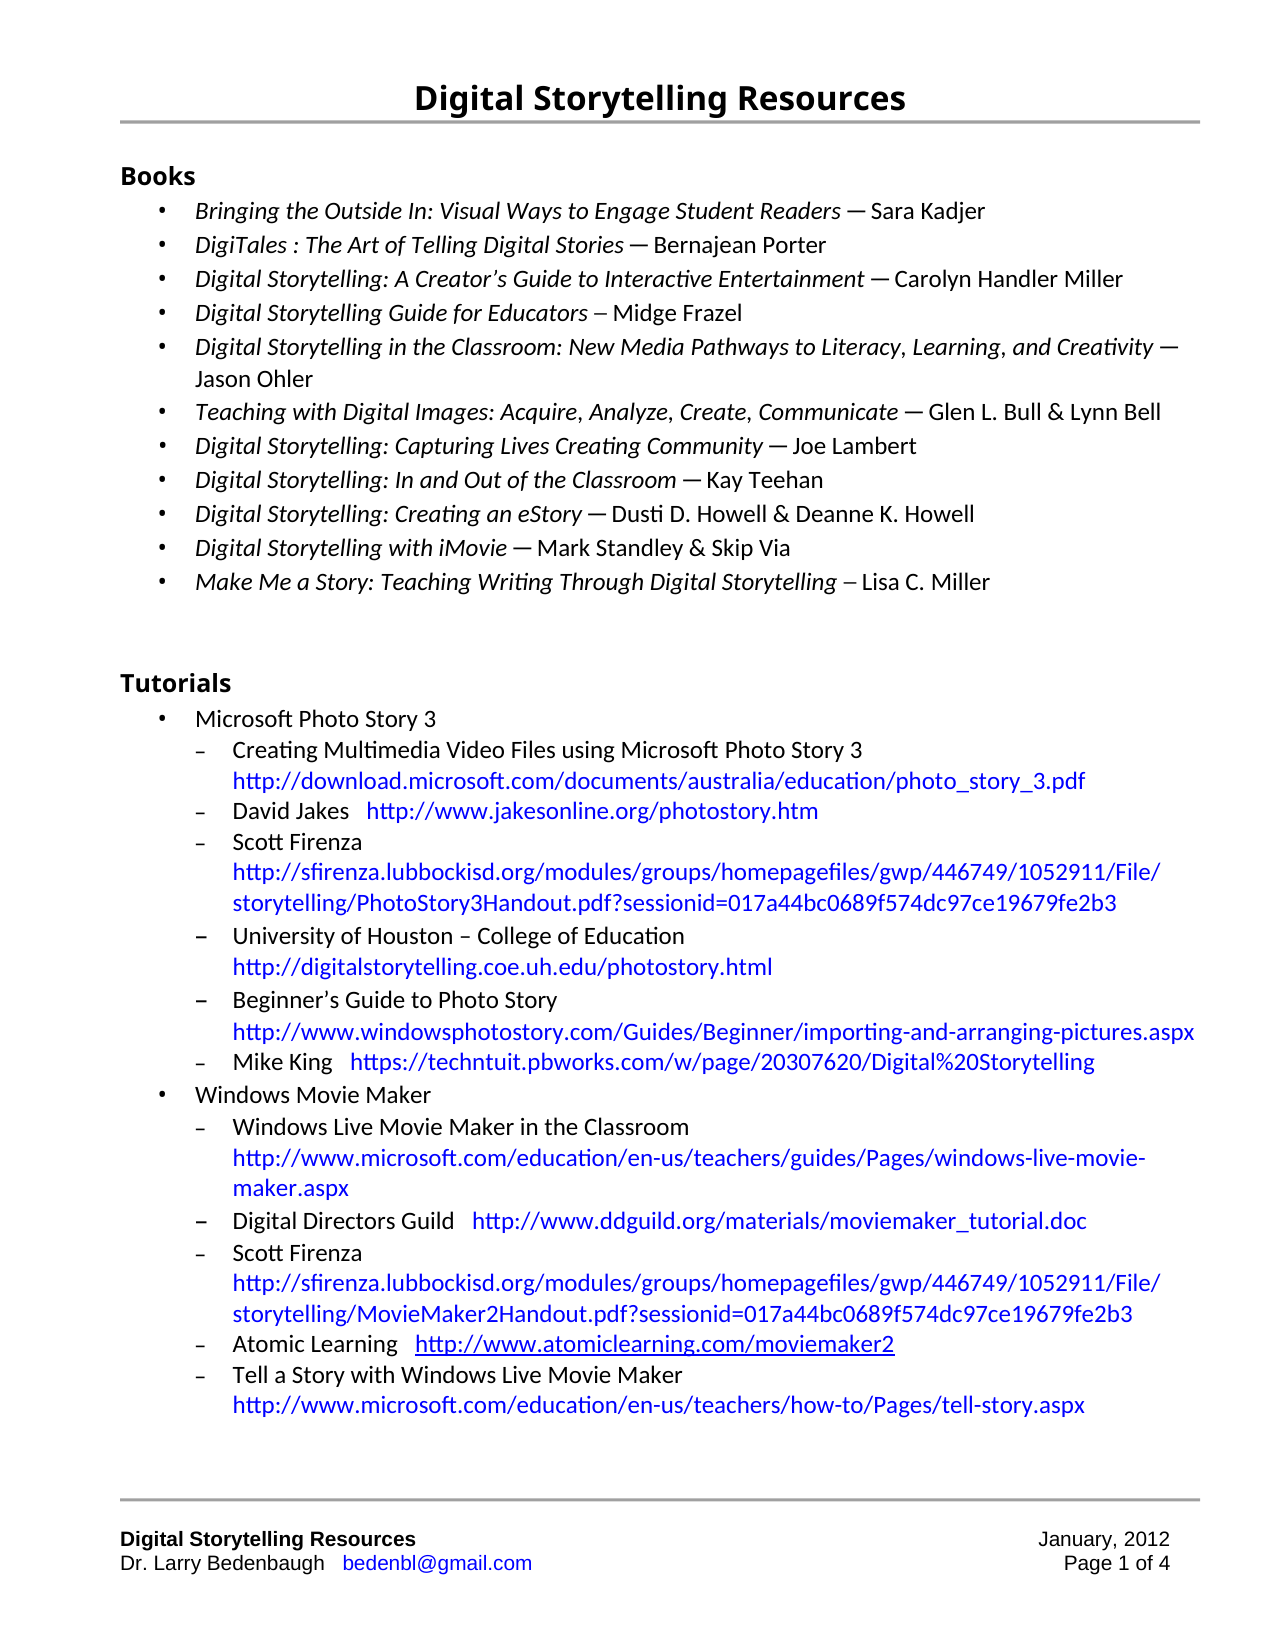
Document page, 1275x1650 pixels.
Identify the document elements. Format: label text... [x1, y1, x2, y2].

list Microsoft Photo Story 3 [157, 700, 1200, 734]
list Atomic Learning http://www.atomiclearning.com/moviemaker2 [195, 1328, 1200, 1359]
list Scott Firenza http://sfirenza.lubbockisd.org/modules/groups/homepagefiles/gwp/446749/1052911/File/storytelling/PhotoStory3Handout.pdf?sessionid=017a44bc0689f574dc97ce19679fe2b3 [195, 826, 1200, 917]
list Tell a Story with Windows Live Movie Maker http://www.microsoft.com/education/en-us/teachers/how-to/Pages/tell-story.aspx [195, 1359, 1200, 1420]
list Windows Live Movie Maker in the Classroom http://www.microsoft.com/education/en-us/teachers/guides/Pages/windows-live-movie-maker.aspx [195, 1111, 1200, 1203]
list Digital Storytelling: A Creator’s Guide to Interactive Entertainment ─ Carolyn Handler Miller [157, 261, 1200, 295]
list Digital Storytelling: Capturing Lives Creating Community ─ Joe Lambert [157, 428, 1200, 462]
list Digital Storytelling: In and Out of the Classroom ─ Kay Teehan [157, 462, 1200, 496]
list Creating Multimedia Video Files using Microsoft Photo Story 3 http://download.microsoft.com/documents/australia/education/photo_story_3.pdf [195, 734, 1200, 795]
list David Jakes http://www.jakesonline.org/photostory.htm [195, 795, 1200, 826]
list Make Me a Story: Teaching Writing Through Digital Storytelling ─ Lisa C. Miller [157, 564, 1200, 598]
list Windows Movie Maker [157, 1077, 1200, 1111]
list Teaching with Digital Images: Acquire, Analyze, Create, Communicate ─ Glen L. Bull & Lynn Bell [157, 394, 1200, 428]
list University of Houston – College of Education http://digitalstorytelling.coe.uh.edu/photostory.html [195, 917, 1200, 982]
list Digital Storytelling: Creating an eStory ─ Dusti D. Howell & Deanne K. Howell [157, 496, 1200, 530]
list Digital Storytelling in the Classroom: New Media Pathways to Literacy, Learning, and Creativity ─ Jason Ohler [157, 329, 1200, 394]
list Digital Storytelling Guide for Educators ─ Midge Frazel [157, 295, 1200, 329]
list Digital Directors Guild http://www.ddguild.org/materials/moviemaker_tutorial.doc [195, 1203, 1200, 1237]
list DigiTales : The Art of Telling Digital Stories ─ Bernajean Porter [157, 227, 1200, 261]
list Digital Storytelling with iMovie ─ Mark Standley & Skip Via [157, 530, 1200, 564]
list Bringing the Outside In: Visual Ways to Engage Student Readers ─ Sara Kadjer [157, 193, 1200, 227]
list Scott Firenza http://sfirenza.lubbockisd.org/modules/groups/homepagefiles/gwp/446749/1052911/File/storytelling/MovieMaker2Handout.pdf?sessionid=017a44bc0689f574dc97ce19679fe2b3 [195, 1237, 1200, 1328]
text Books [120, 159, 1200, 193]
list Mike King https://techntuit.pbworks.com/w/page/20307620/Digital%20Storytelling [195, 1047, 1200, 1077]
list Beginner’s Guide to Photo Story http://www.windowsphotostory.com/Guides/Beginner/importing-and-arranging-pictures.aspx [195, 982, 1200, 1047]
text Tutorials [120, 666, 1200, 700]
